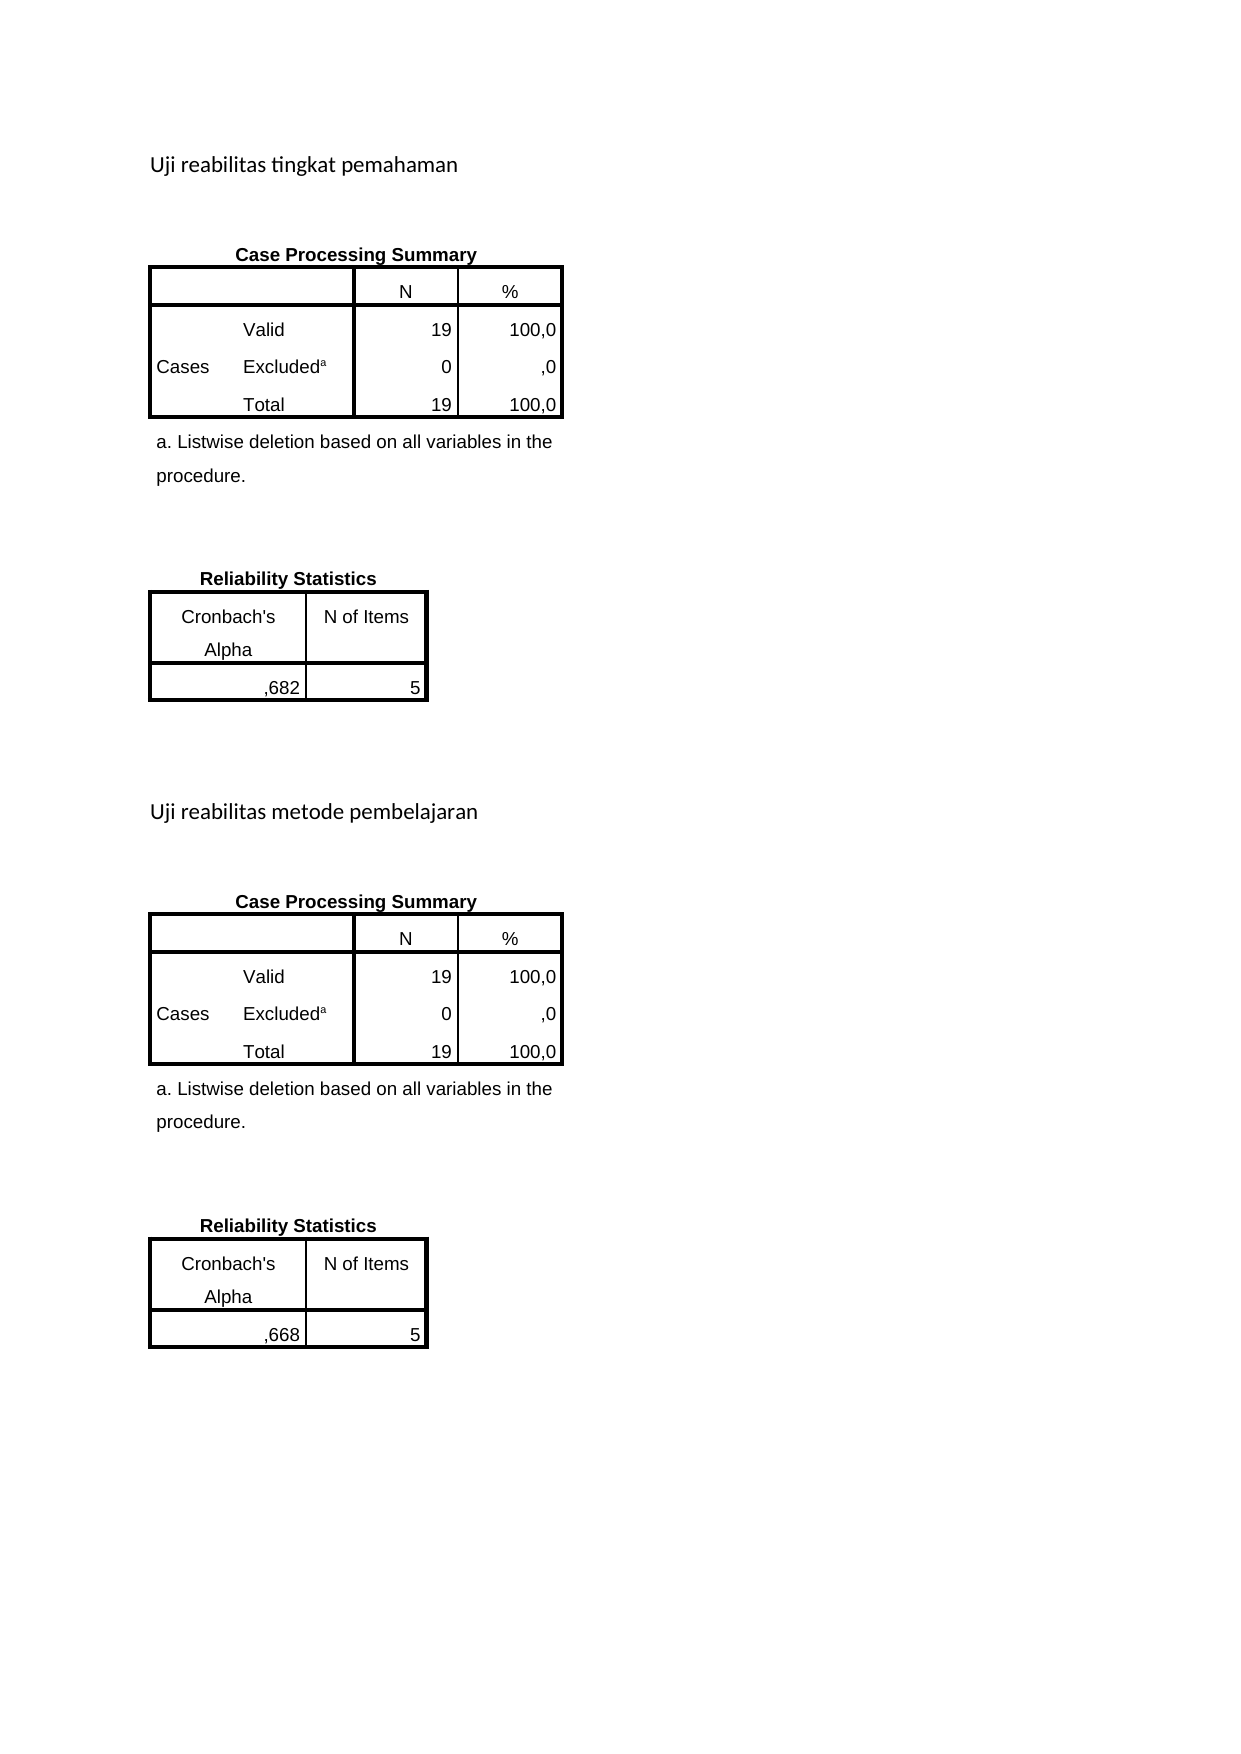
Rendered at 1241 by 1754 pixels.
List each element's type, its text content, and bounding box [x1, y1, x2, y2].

table_cell 5 [307, 1312, 424, 1345]
table_header Reliability Statistics [150, 556, 426, 590]
table_cell Excludeda [237, 340, 352, 378]
table_header Reliability Statistics [150, 1203, 426, 1237]
table_cell Valid [237, 307, 352, 340]
table_cell [152, 916, 352, 949]
table_cell 100,0 [459, 378, 560, 415]
table_cell N [356, 916, 457, 949]
table_cell 0 [356, 987, 457, 1024]
table_cell 100,0 [459, 1025, 560, 1062]
table_cell Total [237, 378, 352, 415]
table_cell 5 [307, 665, 424, 698]
table_header Case Processing Summary [150, 232, 562, 265]
table_cell 19 [356, 954, 457, 987]
table_cell a. Listwise deletion based on all variables in the procedure. [150, 419, 562, 486]
table_cell a. Listwise deletion based on all variables in the procedure. [150, 1066, 562, 1133]
table_cell ,0 [459, 340, 560, 378]
text Uji reabilitas metode pembelajaran [150, 797, 1090, 825]
table_cell ,0 [459, 987, 560, 1024]
table_cell Excludeda [237, 987, 352, 1024]
table_cell [152, 269, 352, 303]
table_header Case Processing Summary [150, 879, 562, 912]
table_cell % [459, 269, 560, 303]
table_cell Cases [152, 307, 237, 415]
text Uji reabilitas tingkat pemahaman [150, 150, 1090, 178]
table_cell N [356, 269, 457, 303]
table_cell % [459, 916, 560, 949]
table_cell ,682 [152, 665, 305, 698]
table_cell 19 [356, 378, 457, 415]
table_cell Total [237, 1025, 352, 1062]
table_cell Cases [152, 954, 237, 1062]
table_cell N of Items [307, 594, 424, 661]
table_cell N of Items [307, 1241, 424, 1307]
table_cell Valid [237, 954, 352, 987]
table_cell 0 [356, 340, 457, 378]
table_cell Cronbach's Alpha [152, 594, 305, 661]
table_cell 19 [356, 307, 457, 340]
table_cell 19 [356, 1025, 457, 1062]
table_cell 100,0 [459, 307, 560, 340]
table_cell ,668 [152, 1312, 305, 1345]
table_cell 100,0 [459, 954, 560, 987]
table_cell Cronbach's Alpha [152, 1241, 305, 1307]
